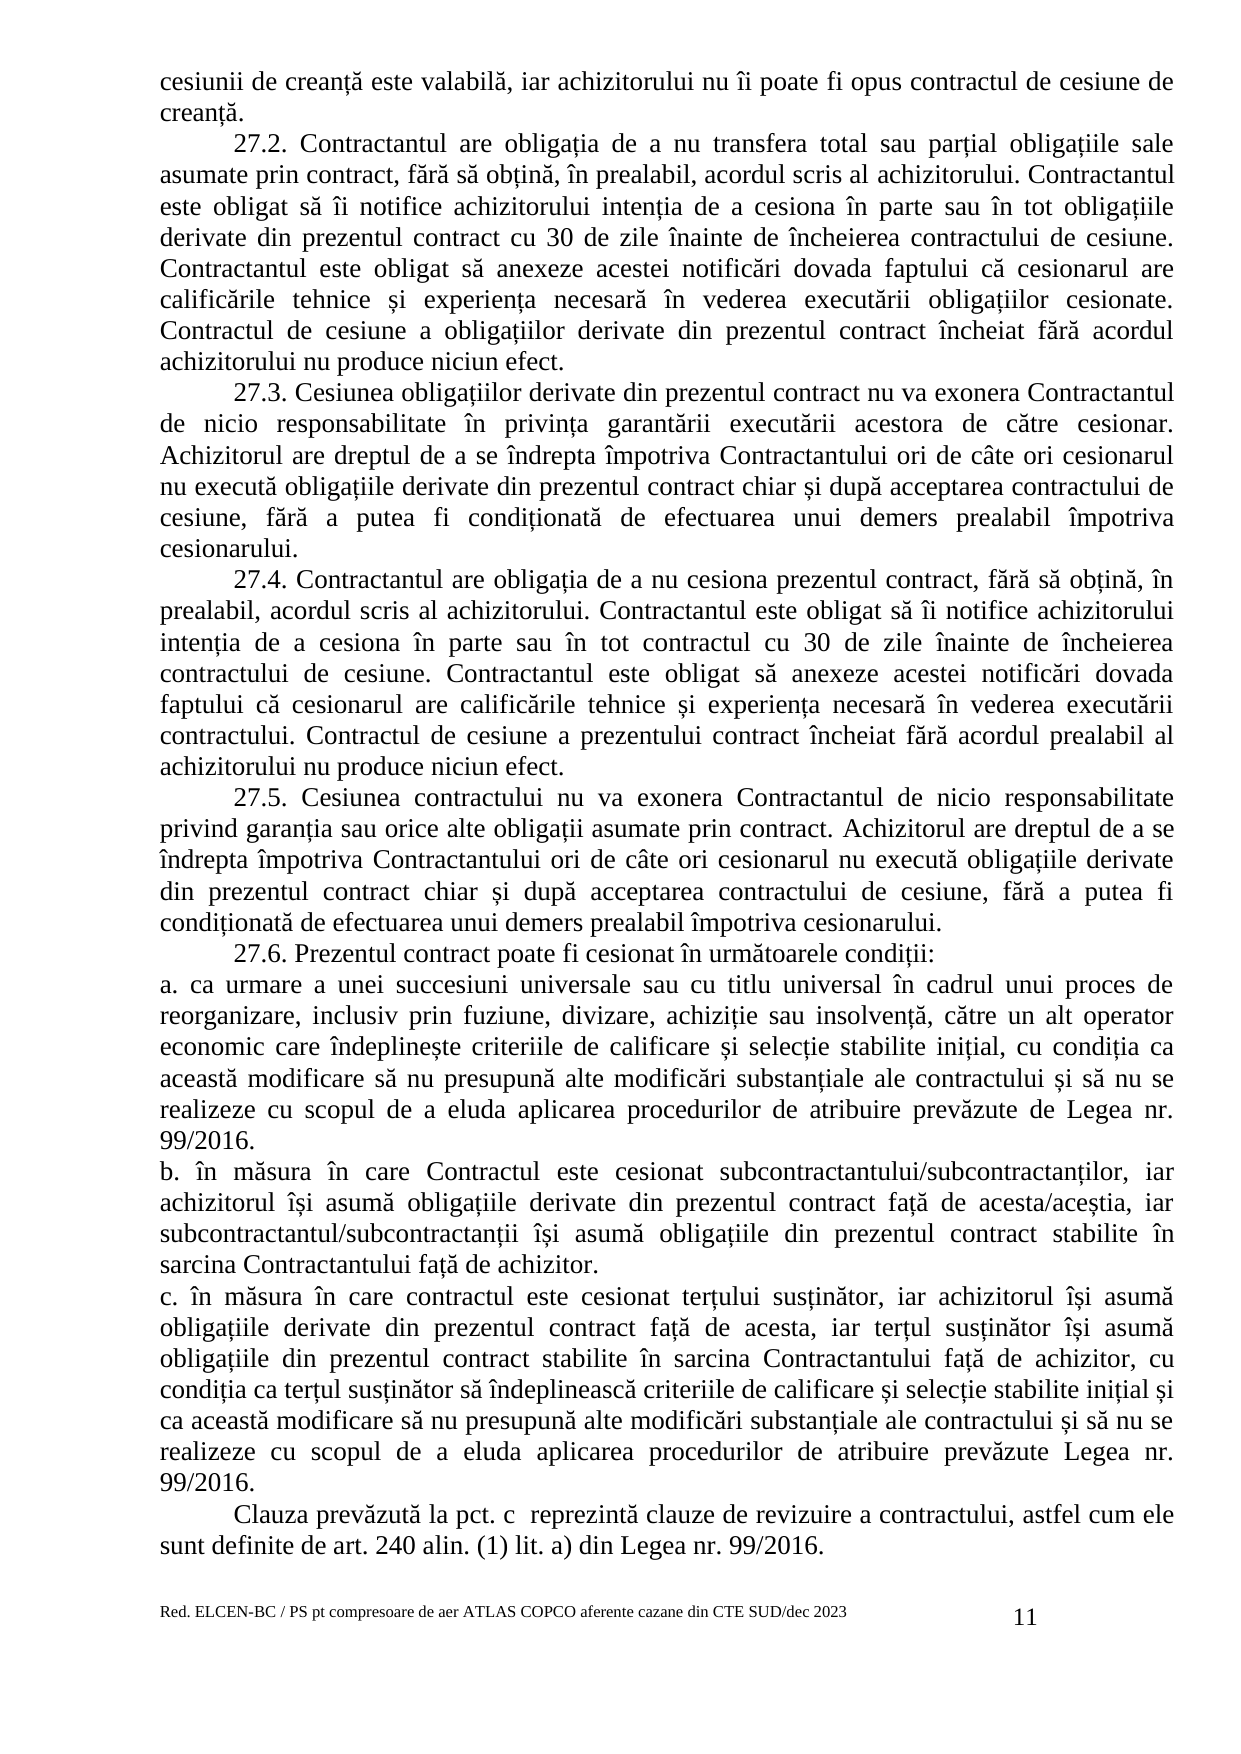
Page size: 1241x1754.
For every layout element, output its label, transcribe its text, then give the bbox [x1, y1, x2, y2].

text a. ca urmare a unei succesiuni universale sau cu titlu universal în cadrul unui proces de reorganizare, inclusiv prin fuziune, divizare, achiziție sau insolvență, către un alt operator economic care îndeplinește criteriile de calificare și selecție stabilite inițial, cu condiția ca această modificare să nu presupună alte modificări substanțiale ale contractului și să nu se realizeze cu scopul de a eluda aplicarea procedurilor de atribuire prevăzute de Legea nr. 99/2016. [159, 968, 1175, 1155]
text Clauza prevăzută la pct. c reprezintă clauze de revizuire a contractului, astfel cum ele sunt definite de art. 240 alin. (1) lit. a) din Legea nr. 99/2016. [159, 1498, 1175, 1560]
text 27.5. Cesiunea contractului nu va exonera Contractantul de nicio responsabilitate privind garanția sau orice alte obligații asumate prin contract. Achizitorul are dreptul de a se îndrepta împotriva Contractantului ori de câte ori cesionarul nu execută obligațiile derivate din prezentul contract chiar și după acceptarea contractului de cesiune, fără a putea fi condiționată de efectuarea unui demers prealabil împotriva cesionarului. [159, 781, 1175, 937]
text 27.3. Cesiunea obligațiilor derivate din prezentul contract nu va exonera Contractantul de nicio responsabilitate în privința garantării executării acestora de către cesionar. Achizitorul are dreptul de a se îndrepta împotriva Contractantului ori de câte ori cesionarul nu execută obligațiile derivate din prezentul contract chiar și după acceptarea contractului de cesiune, fără a putea fi condiționată de efectuarea unui demers prealabil împotriva cesionarului. [159, 376, 1175, 563]
text 27.4. Contractantul are obligația de a nu cesiona prezentul contract, fără să obțină, în prealabil, acordul scris al achizitorului. Contractantul este obligat să îi notifice achizitorului intenția de a cesiona în parte sau în tot contractul cu 30 de zile înainte de încheierea contractului de cesiune. Contractantul este obligat să anexeze acestei notificări dovada faptului că cesionarul are calificările tehnice și experiența necesară în vederea executării contractului. Contractul de cesiune a prezentului contract încheiat fără acordul prealabil al achizitorului nu produce niciun efect. [159, 563, 1175, 781]
text c. în măsura în care contractul este cesionat terțului susținător, iar achizitorul își asumă obligațiile derivate din prezentul contract față de acesta, iar terțul susținător își asumă obligațiile din prezentul contract stabilite în sarcina Contractantului față de achizitor, cu condiția ca terțul susținător să îndeplinească criteriile de calificare și selecție stabilite inițial și ca această modificare să nu presupună alte modificări substanțiale ale contractului și să nu se realizeze cu scopul de a eluda aplicarea procedurilor de atribuire prevăzute Legea nr. 99/2016. [159, 1280, 1175, 1498]
text b. în măsura în care Contractul este cesionat subcontractantului/subcontractanților, iar achizitorul își asumă obligațiile derivate din prezentul contract față de acesta/aceștia, iar subcontractantul/subcontractanții își asumă obligațiile din prezentul contract stabilite în sarcina Contractantului față de achizitor. [159, 1155, 1175, 1280]
text 27.6. Prezentul contract poate fi cesionat în următoarele condiții: [159, 937, 1175, 968]
text 27.2. Contractantul are obligația de a nu transfera total sau parțial obligațiile sale asumate prin contract, fără să obțină, în prealabil, acordul scris al achizitorului. Contractantul este obligat să îi notifice achizitorului intenția de a cesiona în parte sau în tot obligațiile derivate din prezentul contract cu 30 de zile înainte de încheierea contractului de cesiune. Contractantul este obligat să anexeze acestei notificări dovada faptului că cesionarul are calificările tehnice și experiența necesară în vederea executării obligațiilor cesionate. Contractul de cesiune a obligațiilor derivate din prezentul contract încheiat fără acordul achizitorului nu produce niciun efect. [159, 127, 1175, 376]
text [159, 65, 1175, 127]
